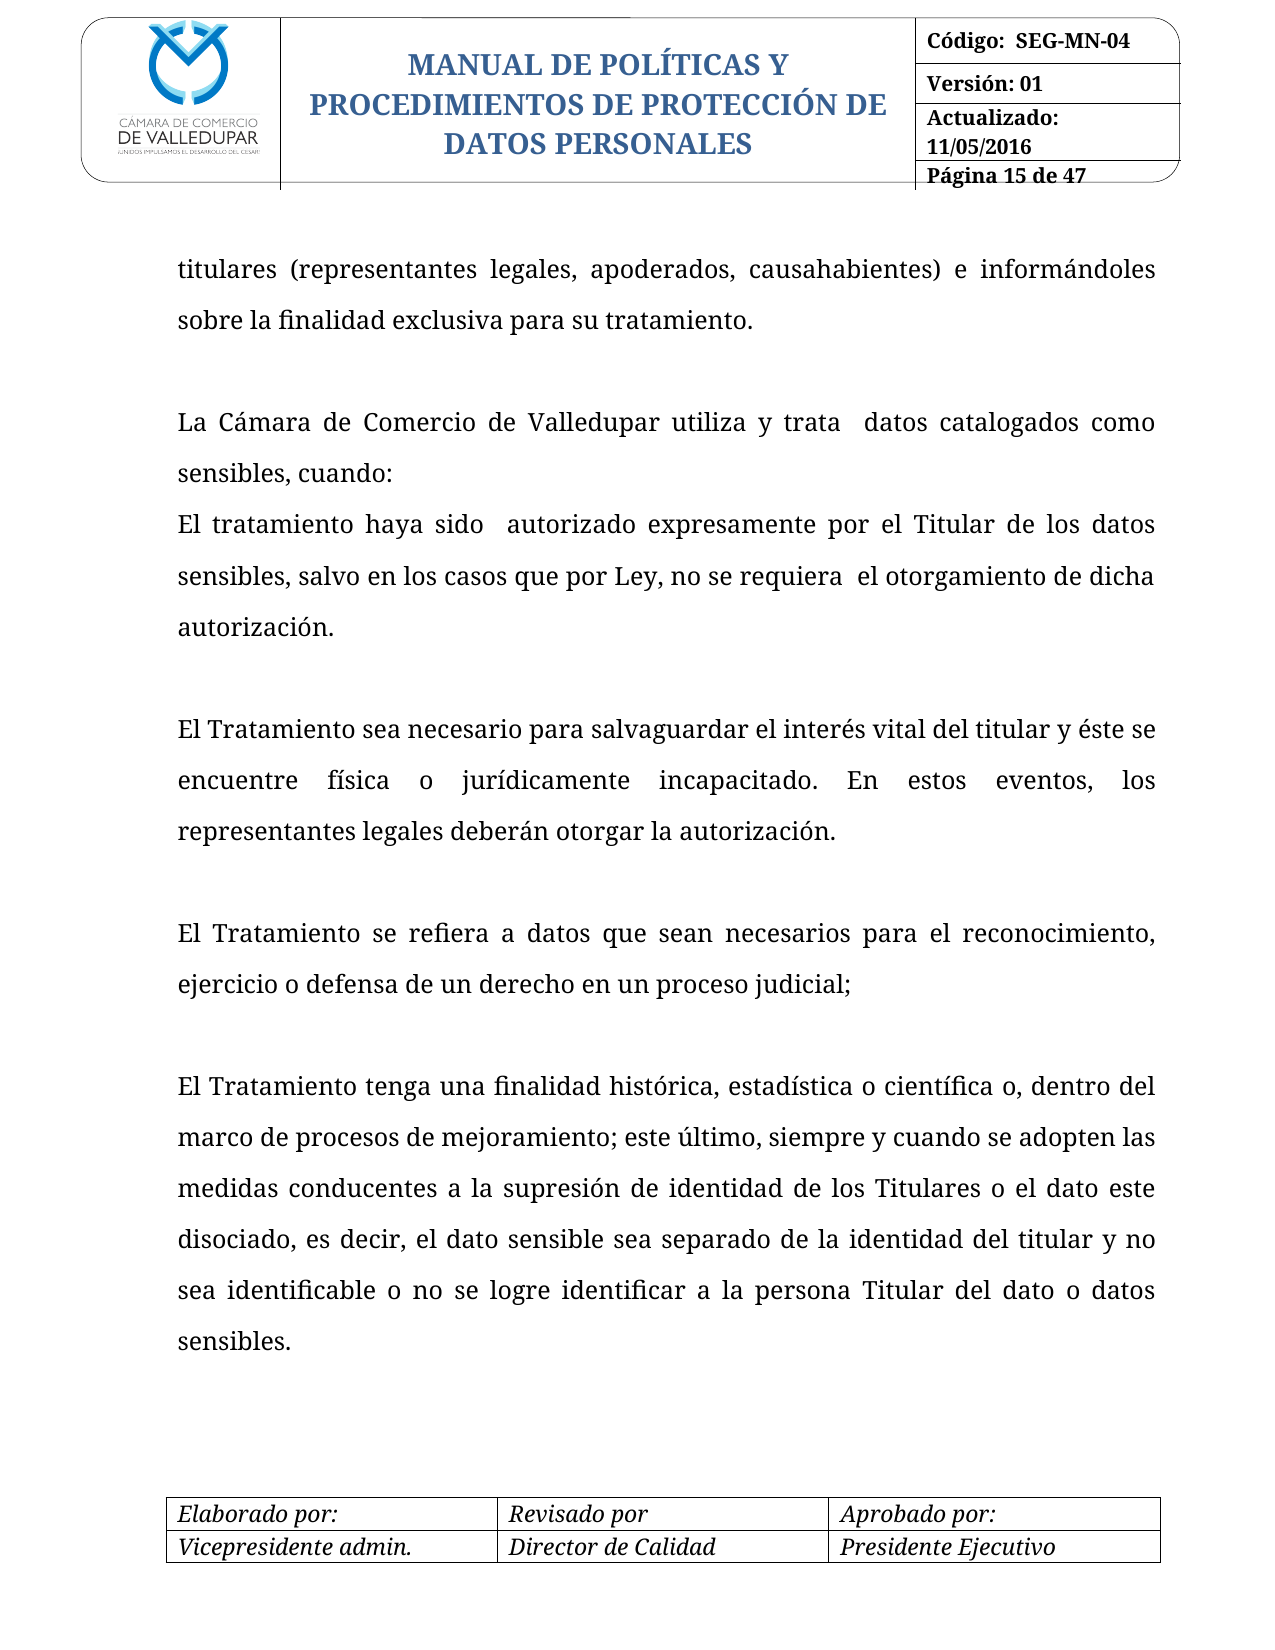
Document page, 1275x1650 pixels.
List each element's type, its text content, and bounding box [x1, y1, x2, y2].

text El Tratamiento sea necesario para salvaguardar el interés vital del titular y éste se encuentre física o jurídicamente incapacitado. En estos eventos, los representantes legales deberán otorgar la autorización. [177, 711, 1157, 847]
text El Tratamiento tenga una finalidad histórica, estadística o científica o, dentro del marco de procesos de mejoramiento; este último, siempre y cuando se adopten las medidas conducentes a la supresión de identidad de los Titulares o el dato este disociado, es decir, el dato sensible sea separado de la identidad del titular y no sea identificable o no se logre identificar a la persona Titular del dato o datos sensibles. [177, 1069, 1157, 1358]
picture [117, 20, 260, 154]
text El Tratamiento se refiera a datos que sean necesarios para el reconocimiento, ejercicio o defensa de un derecho en un proceso judicial; [177, 916, 1157, 1001]
text La Cámara de Comercio de Valledupar utiliza y trata datos catalogados como sensibles, cuando: [177, 405, 1157, 490]
text El tratamiento haya sido autorizado expresamente por el Titular de los datos sensibles, salvo en los casos que por Ley, no se requiera el otorgamiento de dicha autorización. [177, 507, 1157, 643]
